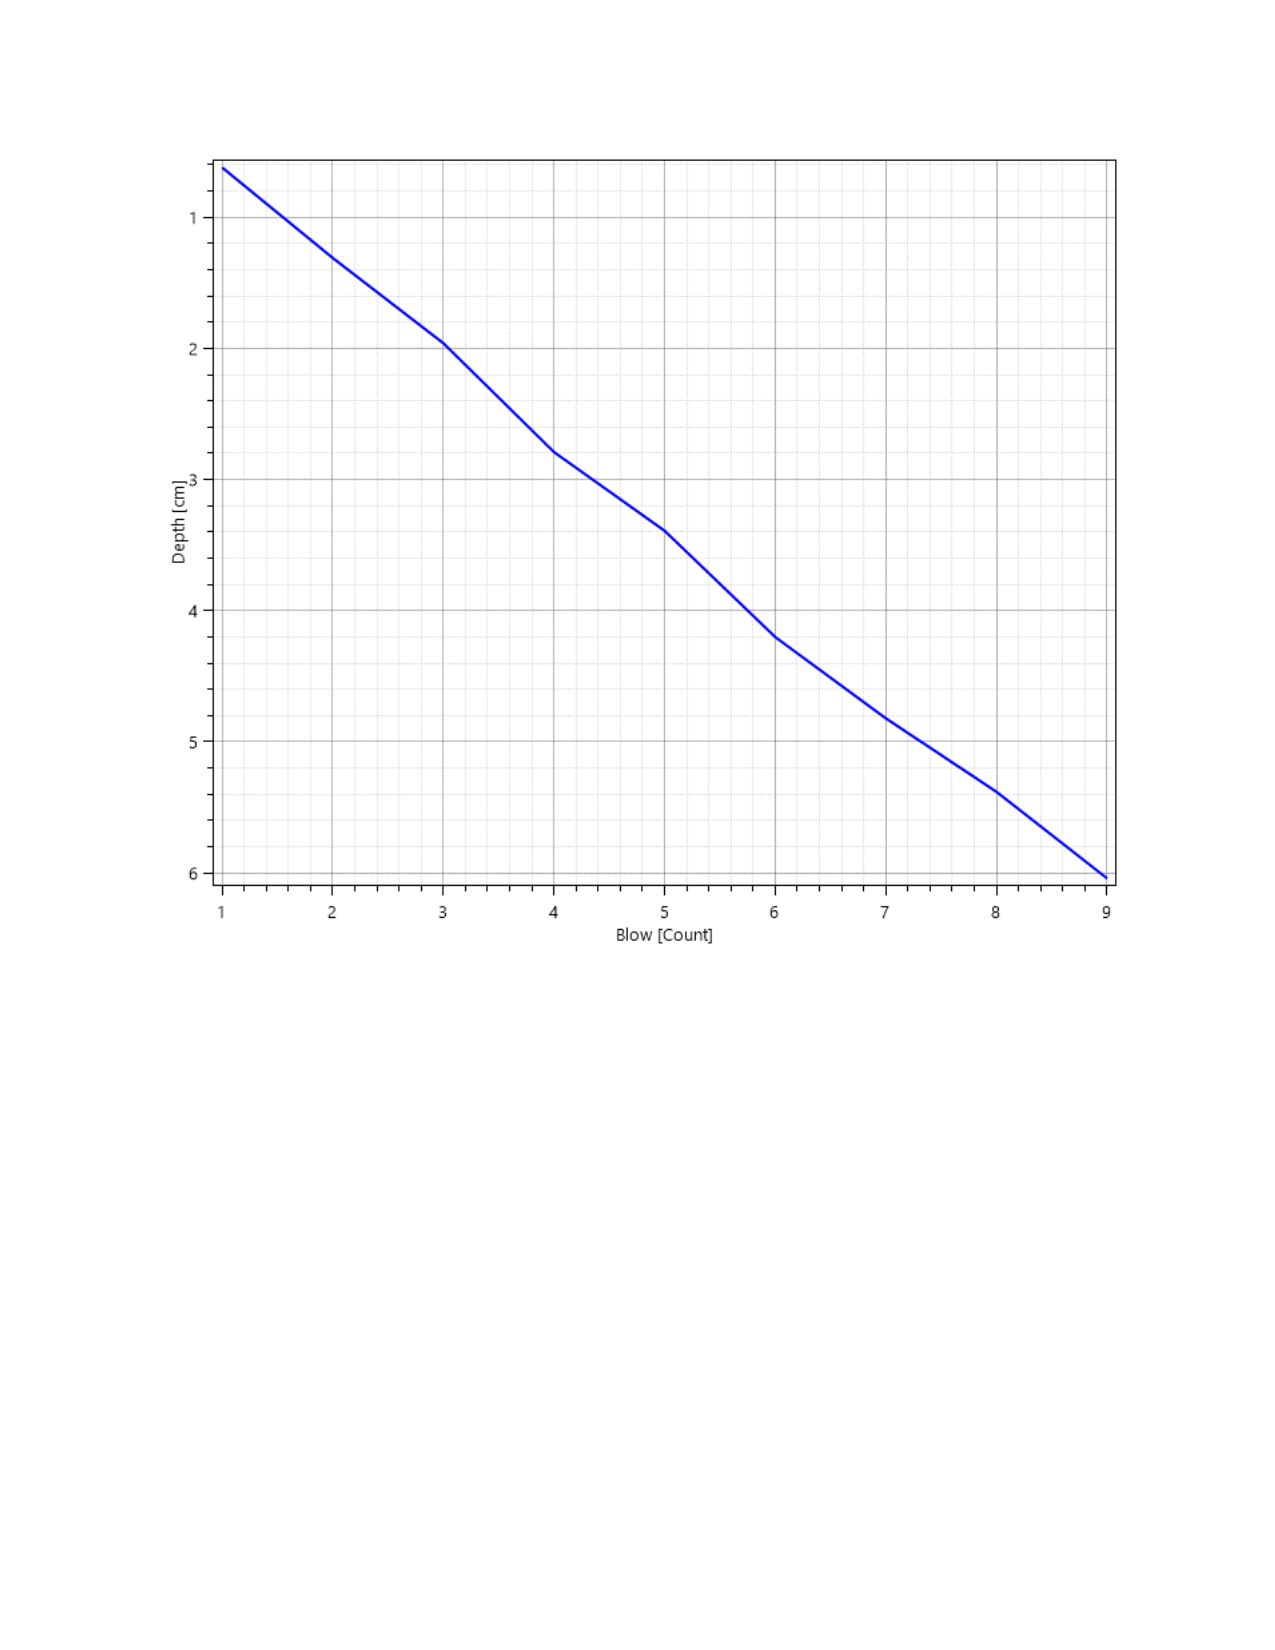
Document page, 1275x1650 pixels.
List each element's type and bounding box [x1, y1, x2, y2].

picture [150, 150, 1125, 961]
